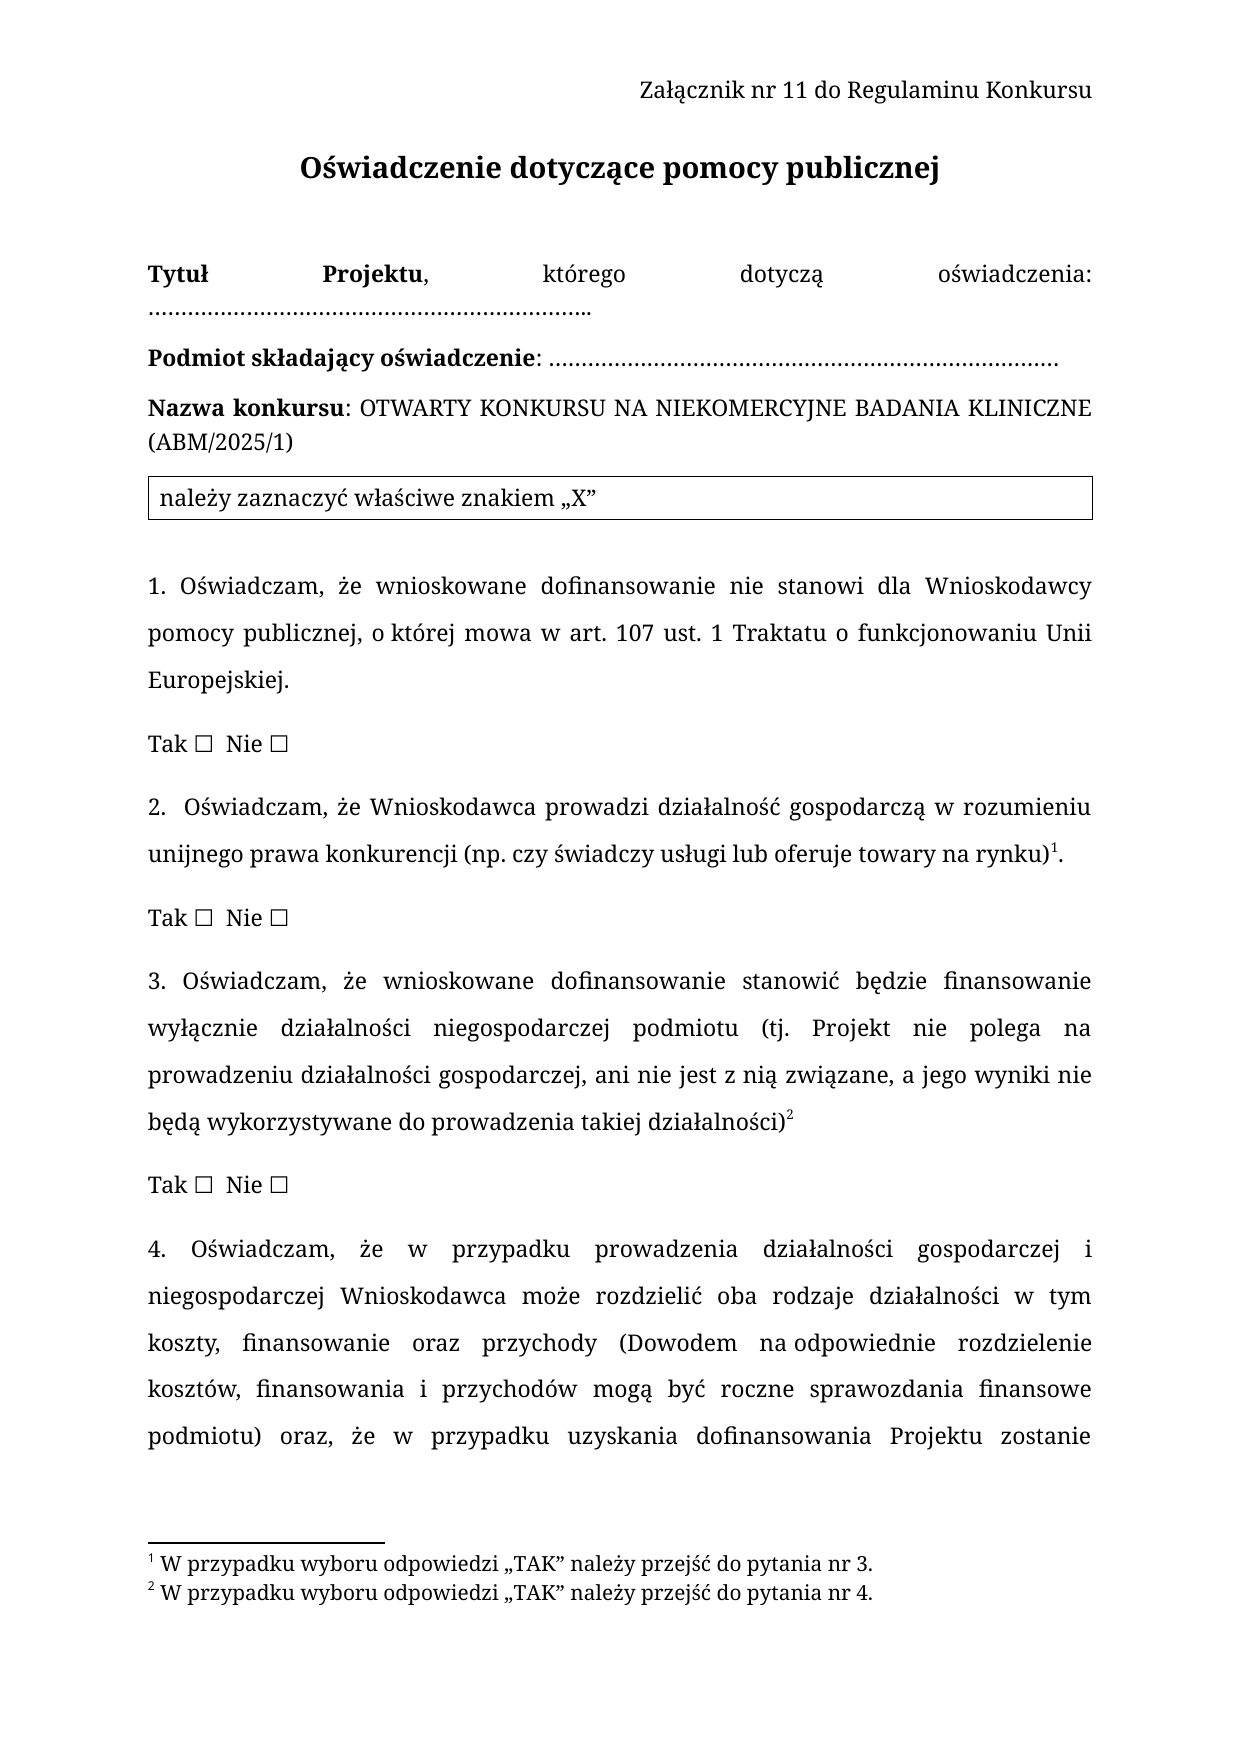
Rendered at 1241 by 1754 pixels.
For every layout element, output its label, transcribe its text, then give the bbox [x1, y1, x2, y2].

text Oświadczenie dotyczące pomocy publicznej [148, 148, 1093, 187]
text 2. Oświadczam, że Wnioskodawca prowadzi działalność gospodarczą w rozumieniu unijnego prawa konkurencji (np. czy świadczy usługi lub oferuje towary na rynku). [148, 791, 1093, 869]
text Tak ☐ Nie ☐ [148, 902, 1093, 933]
text 1. Oświadczam, że wnioskowane dofinansowanie nie stanowi dla Wnioskodawcy pomocy publicznej, o której mowa w art. 107 ust. 1 Traktatu o funkcjonowaniu Unii Europejskiej. [148, 570, 1093, 695]
text Tak ☐ Nie ☐ [148, 1169, 1093, 1201]
text Tak ☐ Nie ☐ [148, 728, 1093, 759]
table_header należy zaznaczyć właściwe znakiem „X” [149, 477, 1092, 519]
text Podmiot składający oświadczenie: …………………………………………………………………… [148, 342, 1093, 373]
text 3. Oświadczam, że wnioskowane dofinansowanie stanowić będzie finansowanie wyłącznie działalności niegospodarczej podmiotu (tj. Projekt nie polega na prowadzeniu działalności gospodarczej, ani nie jest z nią związane, a jego wyniki nie będą wykorzystywane do prowadzenia takiej działalności) [148, 965, 1093, 1137]
text Nazwa konkursu: OTWARTY KONKURSU NA NIEKOMERCYJNE BADANIA KLINICZNE (ABM/2025/1) [148, 392, 1093, 457]
text Tytuł Projektu, którego dotyczą oświadczenia: ………………………………………………………….. [148, 257, 1093, 322]
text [148, 1233, 1093, 1452]
